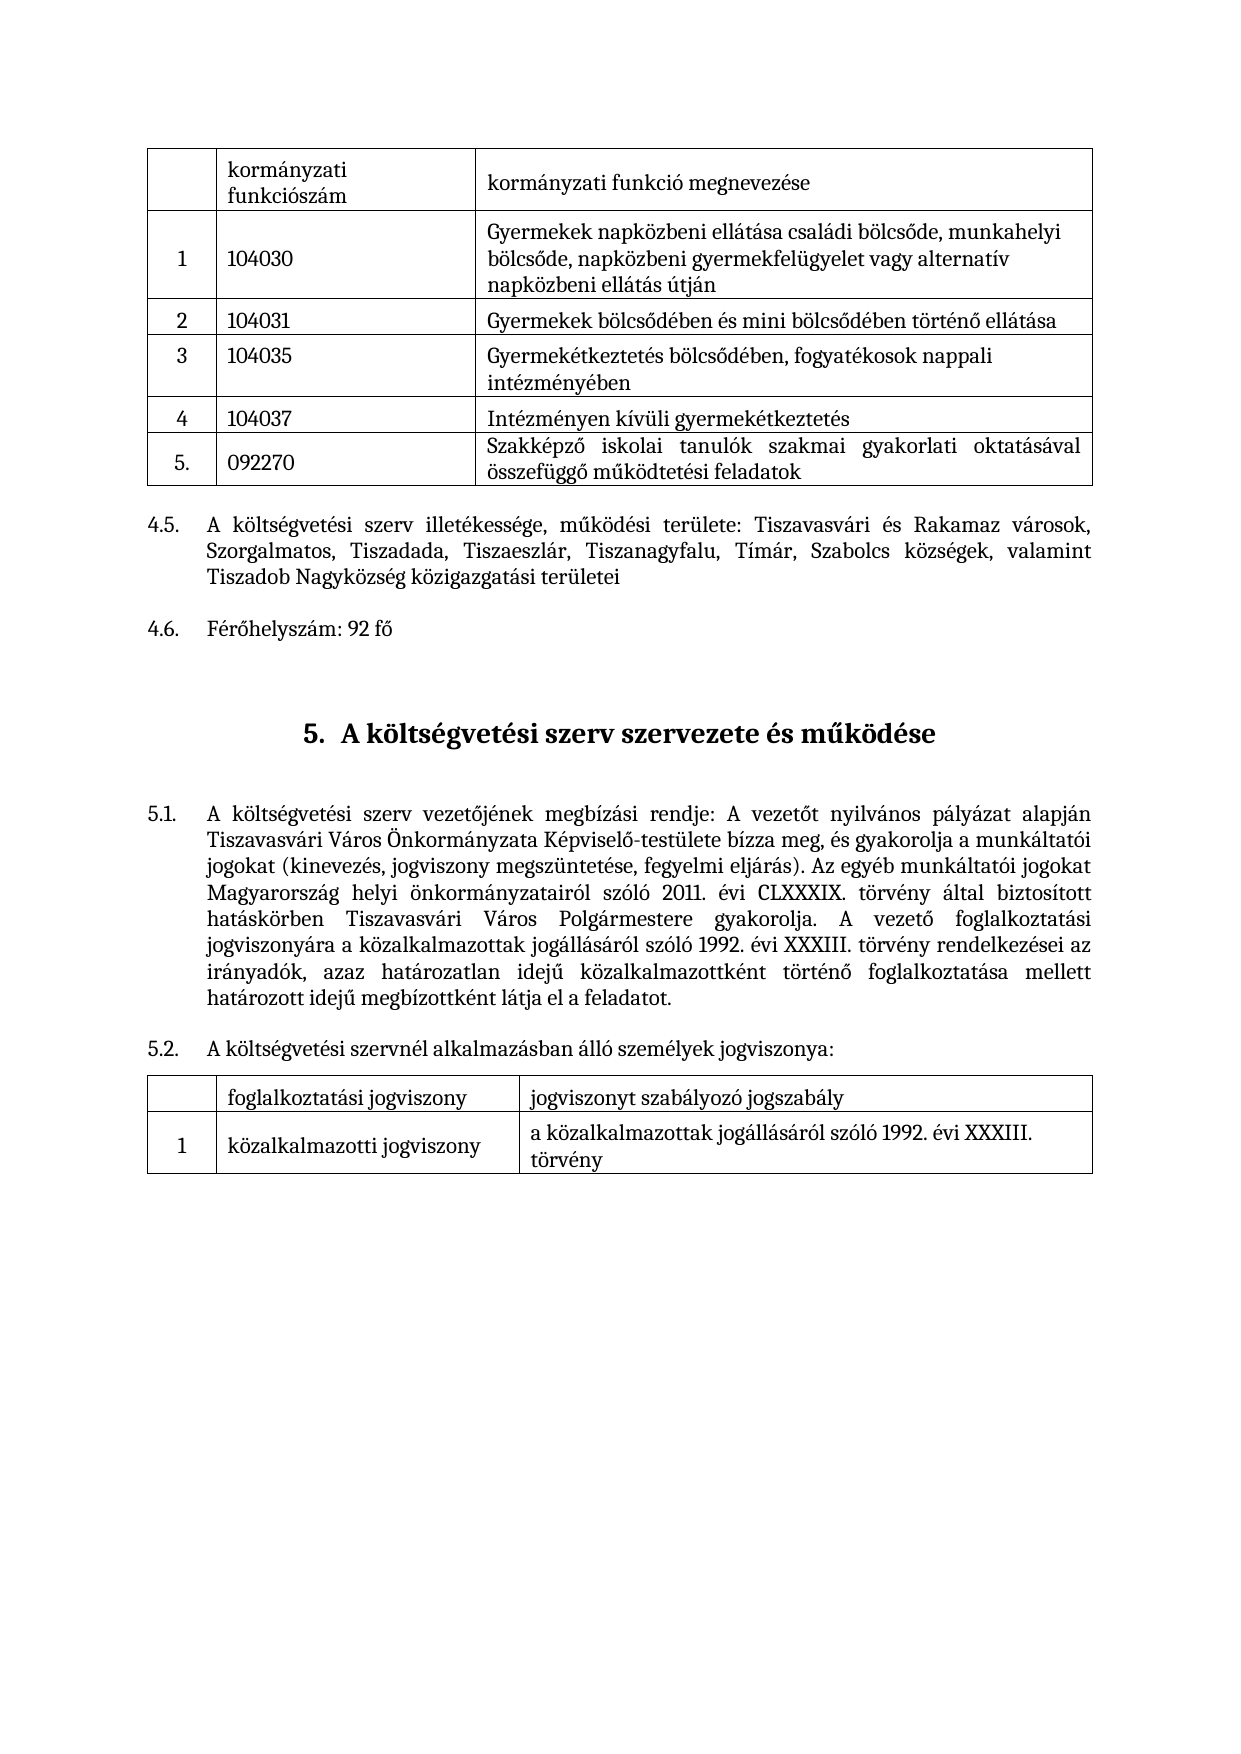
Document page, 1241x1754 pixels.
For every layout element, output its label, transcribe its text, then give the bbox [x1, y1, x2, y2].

table_cell Gyermekek bölcsődében és mini bölcsődében történő ellátása [476, 299, 1092, 334]
list A költségvetési szerv szervezete és működése [148, 717, 1093, 750]
table_cell 104035 [217, 335, 475, 396]
table_cell 104030 [217, 211, 475, 298]
table_cell 092270 [217, 433, 475, 485]
table_cell 5. [148, 433, 216, 485]
table_cell 1 [148, 211, 216, 298]
table_header jogviszonyt szabályozó jogszabály [520, 1076, 1092, 1111]
table_cell 104031 [217, 299, 475, 334]
table_cell a közalkalmazottak jogállásáról szóló 1992. évi XXXIII. törvény [520, 1112, 1092, 1173]
table_cell Intézményen kívüli gyermekétkeztetés [476, 397, 1092, 432]
table_header foglalkoztatási jogviszony [217, 1076, 519, 1111]
list A költségvetési szervnél alkalmazásban álló személyek jogviszonya: [148, 1036, 1093, 1063]
table_header kormányzati funkciószám [217, 149, 475, 210]
table_cell Szakképző iskolai tanulók szakmai gyakorlati oktatásával összefüggő működtetési feladatok [476, 433, 1092, 485]
table_cell 2 [148, 299, 216, 334]
list Férőhelyszám: 92 fő [148, 616, 1093, 642]
list A költségvetési szerv illetékessége, működési területe: Tiszavasvári és Rakamaz városok, Szorgalmatos, Tiszadada, Tiszaeszlár, Tiszanagyfalu, Tímár, Szabolcs községek, valamint Tiszadob Nagyközség közigazgatási területei [148, 511, 1093, 591]
table_header [148, 149, 216, 210]
table_cell 3 [148, 335, 216, 396]
table_cell 104037 [217, 397, 475, 432]
table_cell 4 [148, 397, 216, 432]
table_header [148, 1076, 216, 1111]
table_header kormányzati funkció megnevezése [476, 149, 1092, 210]
table_cell Gyermekétkeztetés bölcsődében, fogyatékosok nappali intézményében [476, 335, 1092, 396]
list A költségvetési szerv vezetőjének megbízási rendje: A vezetőt nyilvános pályázat alapján Tiszavasvári Város Önkormányzata Képviselő-testülete bízza meg, és gyakorolja a munkáltatói jogokat (kinevezés, jogviszony megszüntetése, fegyelmi eljárás). Az egyéb munkáltatói jogokat Magyarország helyi önkormányzatairól szóló 2011. évi CLXXXIX. törvény által biztosított hatáskörben Tiszavasvári Város Polgármestere gyakorolja. A vezető foglalkoztatási jogviszonyára a közalkalmazottak jogállásáról szóló 1992. évi XXXIII. törvény rendelkezései az irányadók, azaz határozatlan idejű közalkalmazottként történő foglalkoztatása mellett határozott idejű megbízottként látja el a feladatot. [148, 800, 1093, 1011]
table_cell 1 [148, 1112, 216, 1173]
table_cell Gyermekek napközbeni ellátása családi bölcsőde, munkahelyi bölcsőde, napközbeni gyermekfelügyelet vagy alternatív napközbeni ellátás útján [476, 211, 1092, 298]
table_cell közalkalmazotti jogviszony [217, 1112, 519, 1173]
